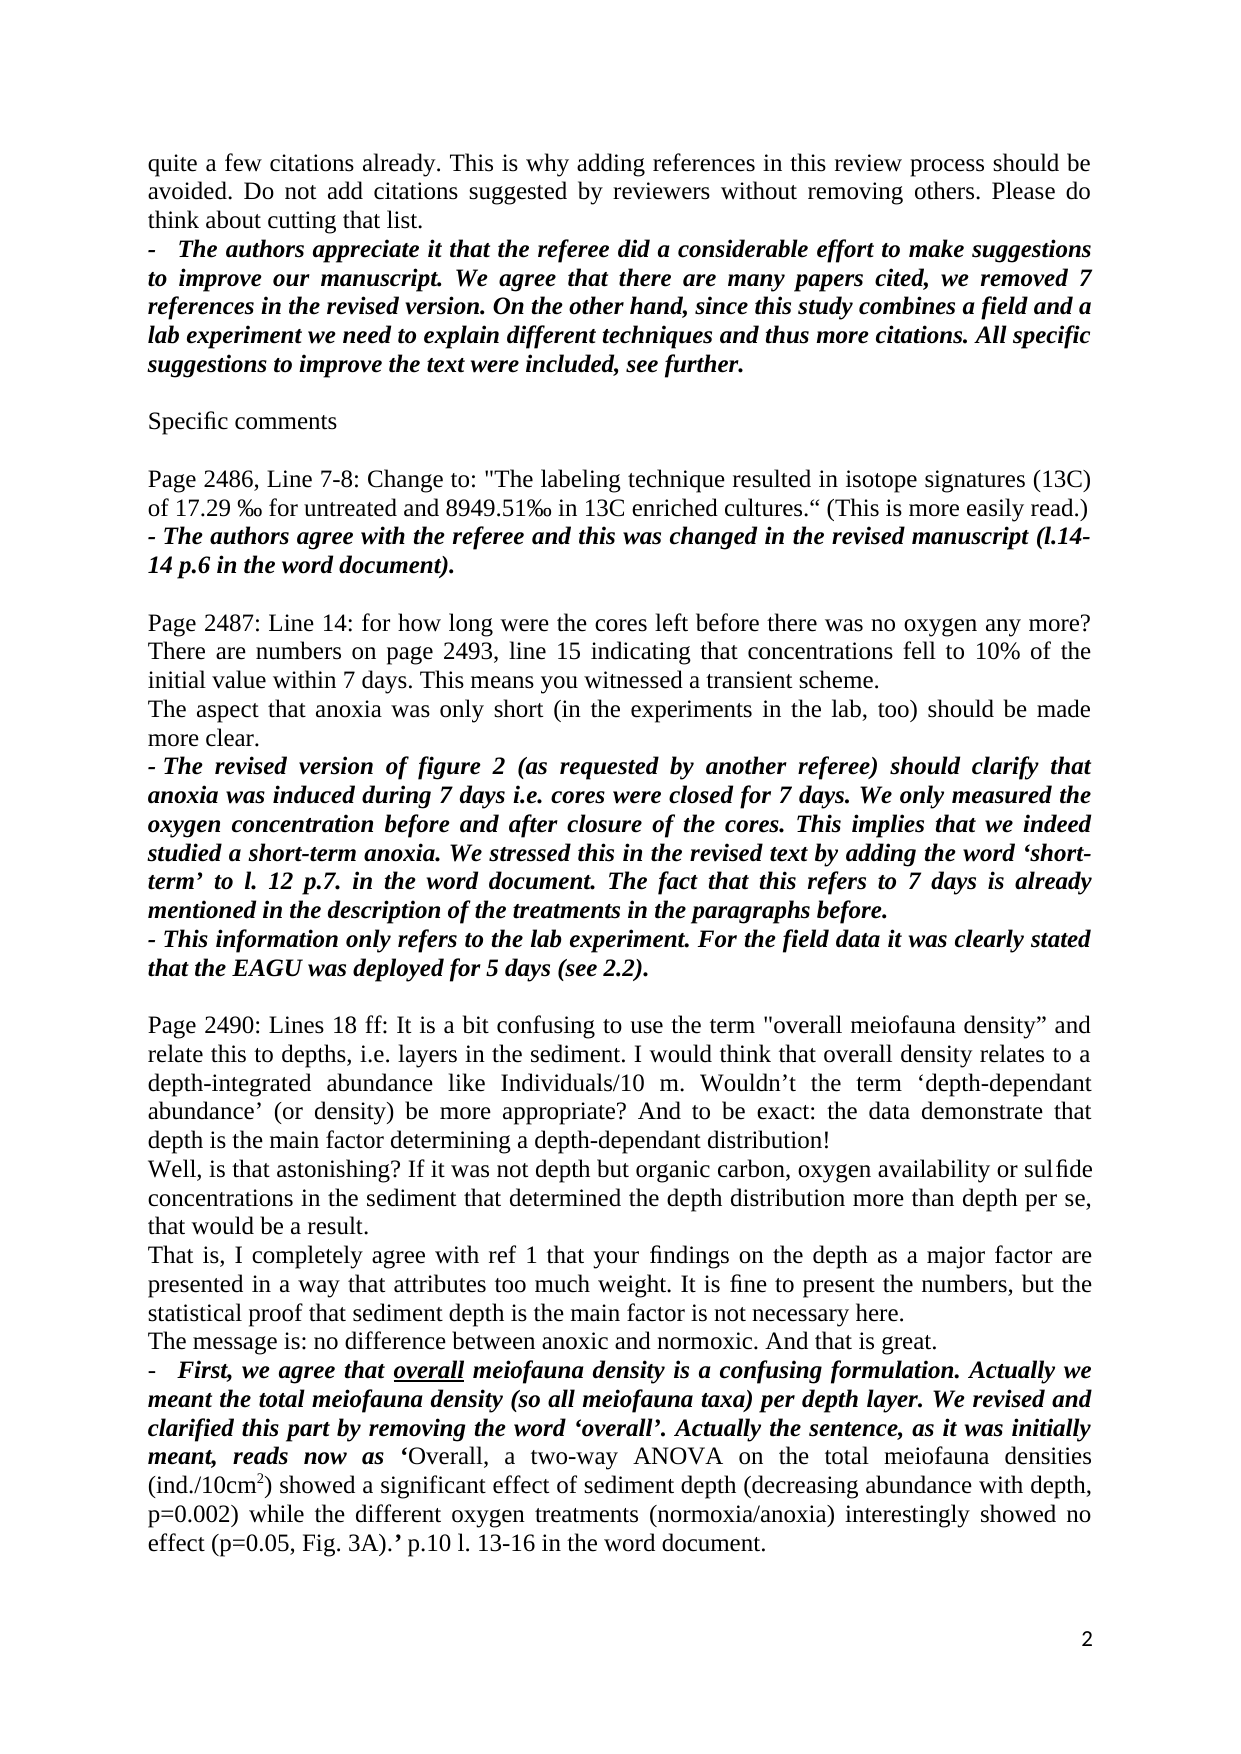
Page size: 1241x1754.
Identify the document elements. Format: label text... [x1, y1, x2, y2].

list The authors agree with the referee and this was changed in the revised manuscript (l.14-14 p.6 in the word document). [148, 521, 1093, 579]
text Page 2490: Lines 18 ff: It is a bit confusing to use the term "overall meiofauna density” and relate this to depths, i.e. layers in the sediment. I would think that overall density relates to a depth-integrated abundance like Individuals/10 m. Wouldn’t the term ‘depth-dependant abundance’ (or density) be more appropriate? And to be exact: the data demonstrate that depth is the main factor determining a depth-dependant distribution! [148, 1010, 1093, 1154]
list The authors appreciate it that the referee did a considerable effort to make suggestions to improve our manuscript. We agree that there are many papers cited, we removed 7 references in the revised version. On the other hand, since this study combines a field and a lab experiment we need to explain different techniques and thus more citations. All specific suggestions to improve the text were included, see further. [148, 234, 1093, 378]
text That is, I completely agree with ref 1 that your ﬁndings on the depth as a major factor are presented in a way that attributes too much weight. It is ﬁne to present the numbers, but the statistical proof that sediment depth is the main factor is not necessary here. [148, 1240, 1093, 1326]
text Page 2486, Line 7-8: Change to: "The labeling technique resulted in isotope signatures (13C) of 17.29 ‰ for untreated and 8949.51‰ in 13C enriched cultures.“ (This is more easily read.) [148, 464, 1093, 521]
text Speciﬁc comments [148, 406, 1093, 435]
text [148, 148, 1093, 234]
text Well, is that astonishing? If it was not depth but organic carbon, oxygen availability or sulﬁde concentrations in the sediment that determined the depth distribution more than depth per se, that would be a result. [148, 1154, 1093, 1240]
text Page 2487: Line 14: for how long were the cores left before there was no oxygen any more? There are numbers on page 2493, line 15 indicating that concentrations fell to 10% of the initial value within 7 days. This means you witnessed a transient scheme. [148, 608, 1093, 694]
list First, we agree that overall meiofauna density is a confusing formulation. Actually we meant the total meiofauna density (so all meiofauna taxa) per depth layer. We revised and clarified this part by removing the word ‘overall’. Actually the sentence, as it was initially meant, reads now as ‘Overall, a two-way ANOVA on the total meiofauna densities (ind./10cm2) showed a significant effect of sediment depth (decreasing abundance with depth, p=0.002) while the different oxygen treatments (normoxia/anoxia) interestingly showed no effect (p=0.05, Fig. 3A).’ p.10 l. 13-16 in the word document. [148, 1355, 1093, 1556]
list This information only refers to the lab experiment. For the field data it was clearly stated that the EAGU was deployed for 5 days (see 2.2). [148, 924, 1093, 981]
list The revised version of figure 2 (as requested by another referee) should clarify that anoxia was induced during 7 days i.e. cores were closed for 7 days. We only measured the oxygen concentration before and after closure of the cores. This implies that we indeed studied a short-term anoxia. We stressed this in the revised text by adding the word ‘short-term’ to l. 12 p.7. in the word document. The fact that this refers to 7 days is already mentioned in the description of the treatments in the paragraphs before. [148, 751, 1093, 924]
text The aspect that anoxia was only short (in the experiments in the lab, too) should be made more clear. [148, 694, 1093, 751]
text The message is: no difference between anoxic and normoxic. And that is great. [148, 1326, 1093, 1355]
